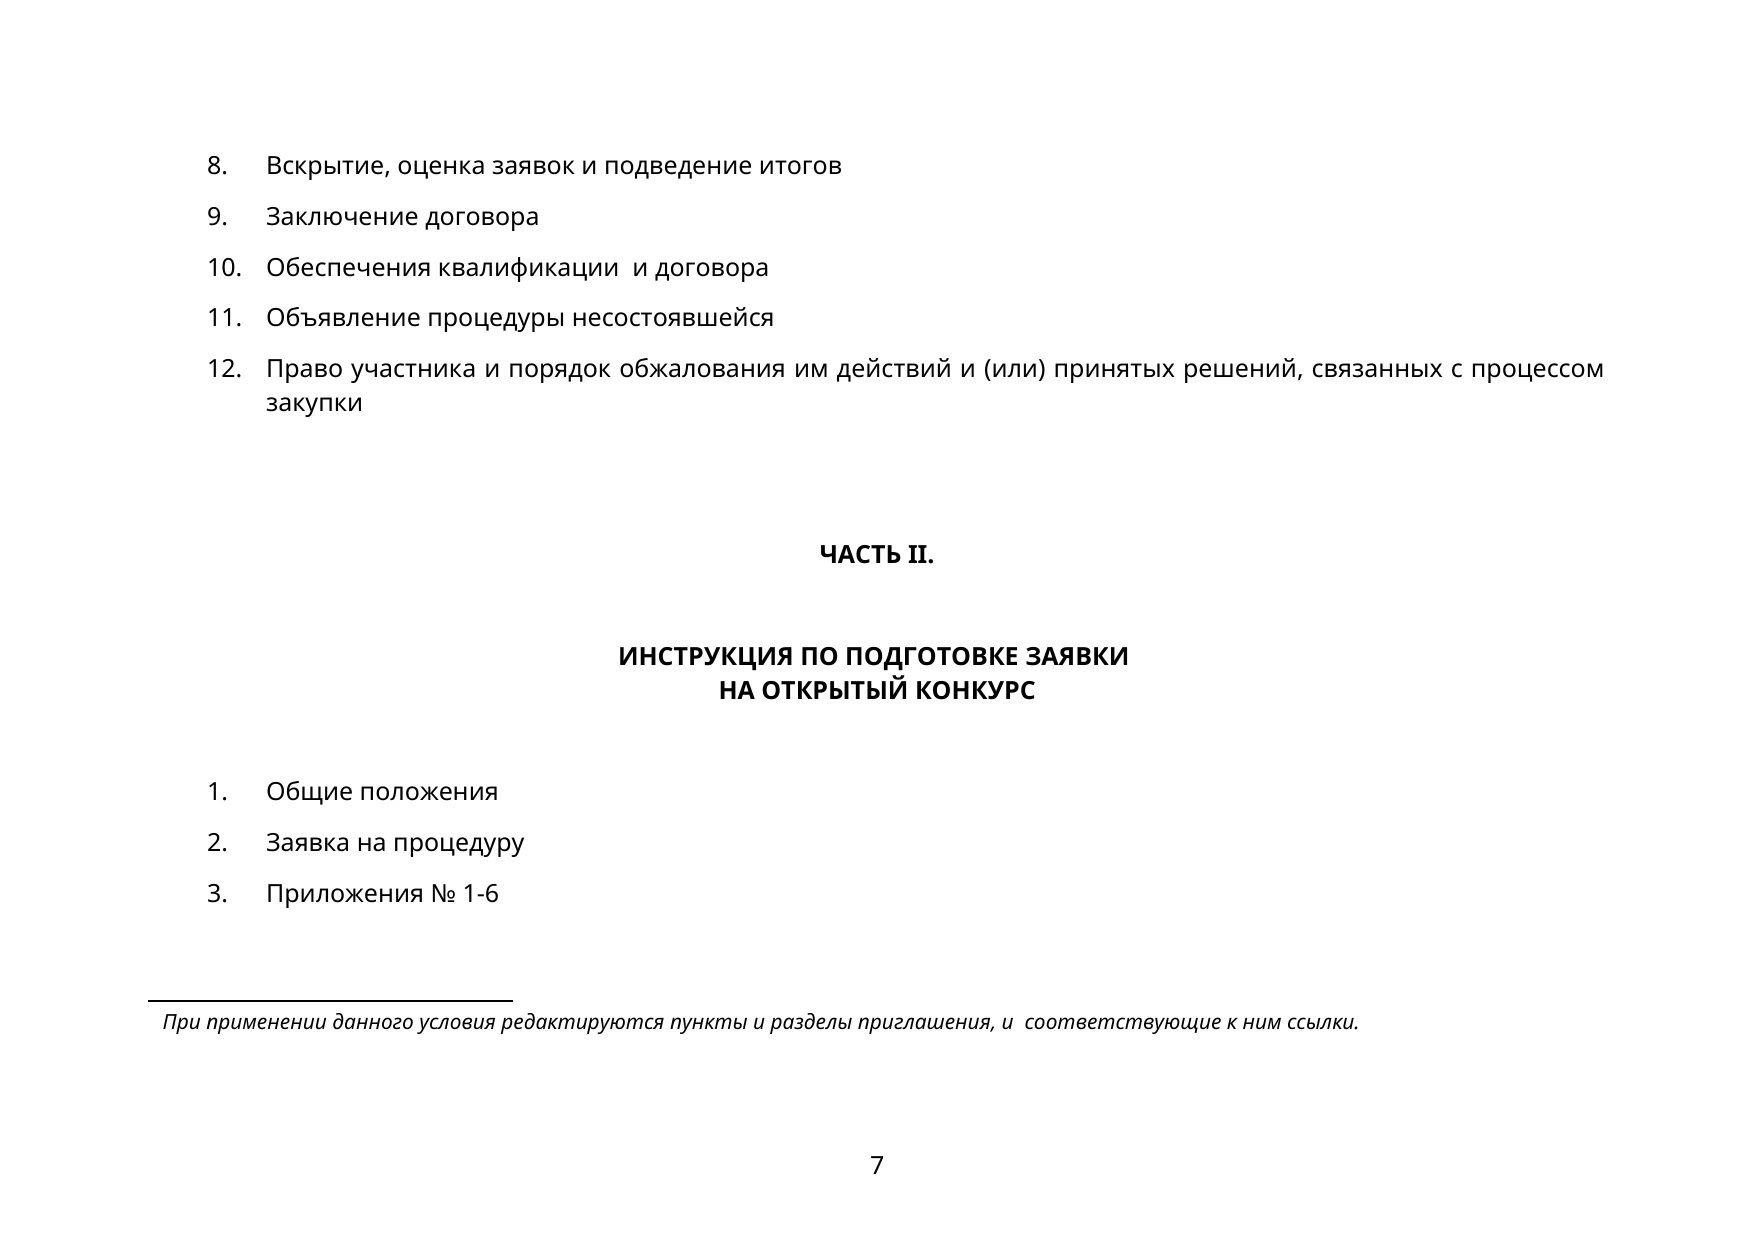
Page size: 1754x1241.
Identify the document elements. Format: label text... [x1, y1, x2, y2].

text 10. Обеспечения квалификации и договора [207, 249, 1606, 283]
text 8. Вскрытие, оценка заявок и подведение итогов [207, 148, 1606, 182]
text 1. Общие положения [207, 774, 1606, 808]
text ЧАСТЬ II. [148, 537, 1606, 571]
text 2. Заявка на процедуру [207, 824, 1606, 859]
text 12. Право участника и порядок обжалования им действий и (или) принятых решений, связанных с процессом закупки [207, 351, 1606, 419]
text 3. Приложения № 1-6 [207, 875, 1606, 909]
text ИНСТРУКЦИЯ ПО ПОДГОТОВКЕ ЗАЯВКИ НА ОТКРЫТЫЙ КОНКУРС [148, 638, 1606, 706]
text 11. Объявление процедуры несостоявшейся [207, 300, 1606, 334]
text 9. Заключение договора [207, 198, 1606, 232]
